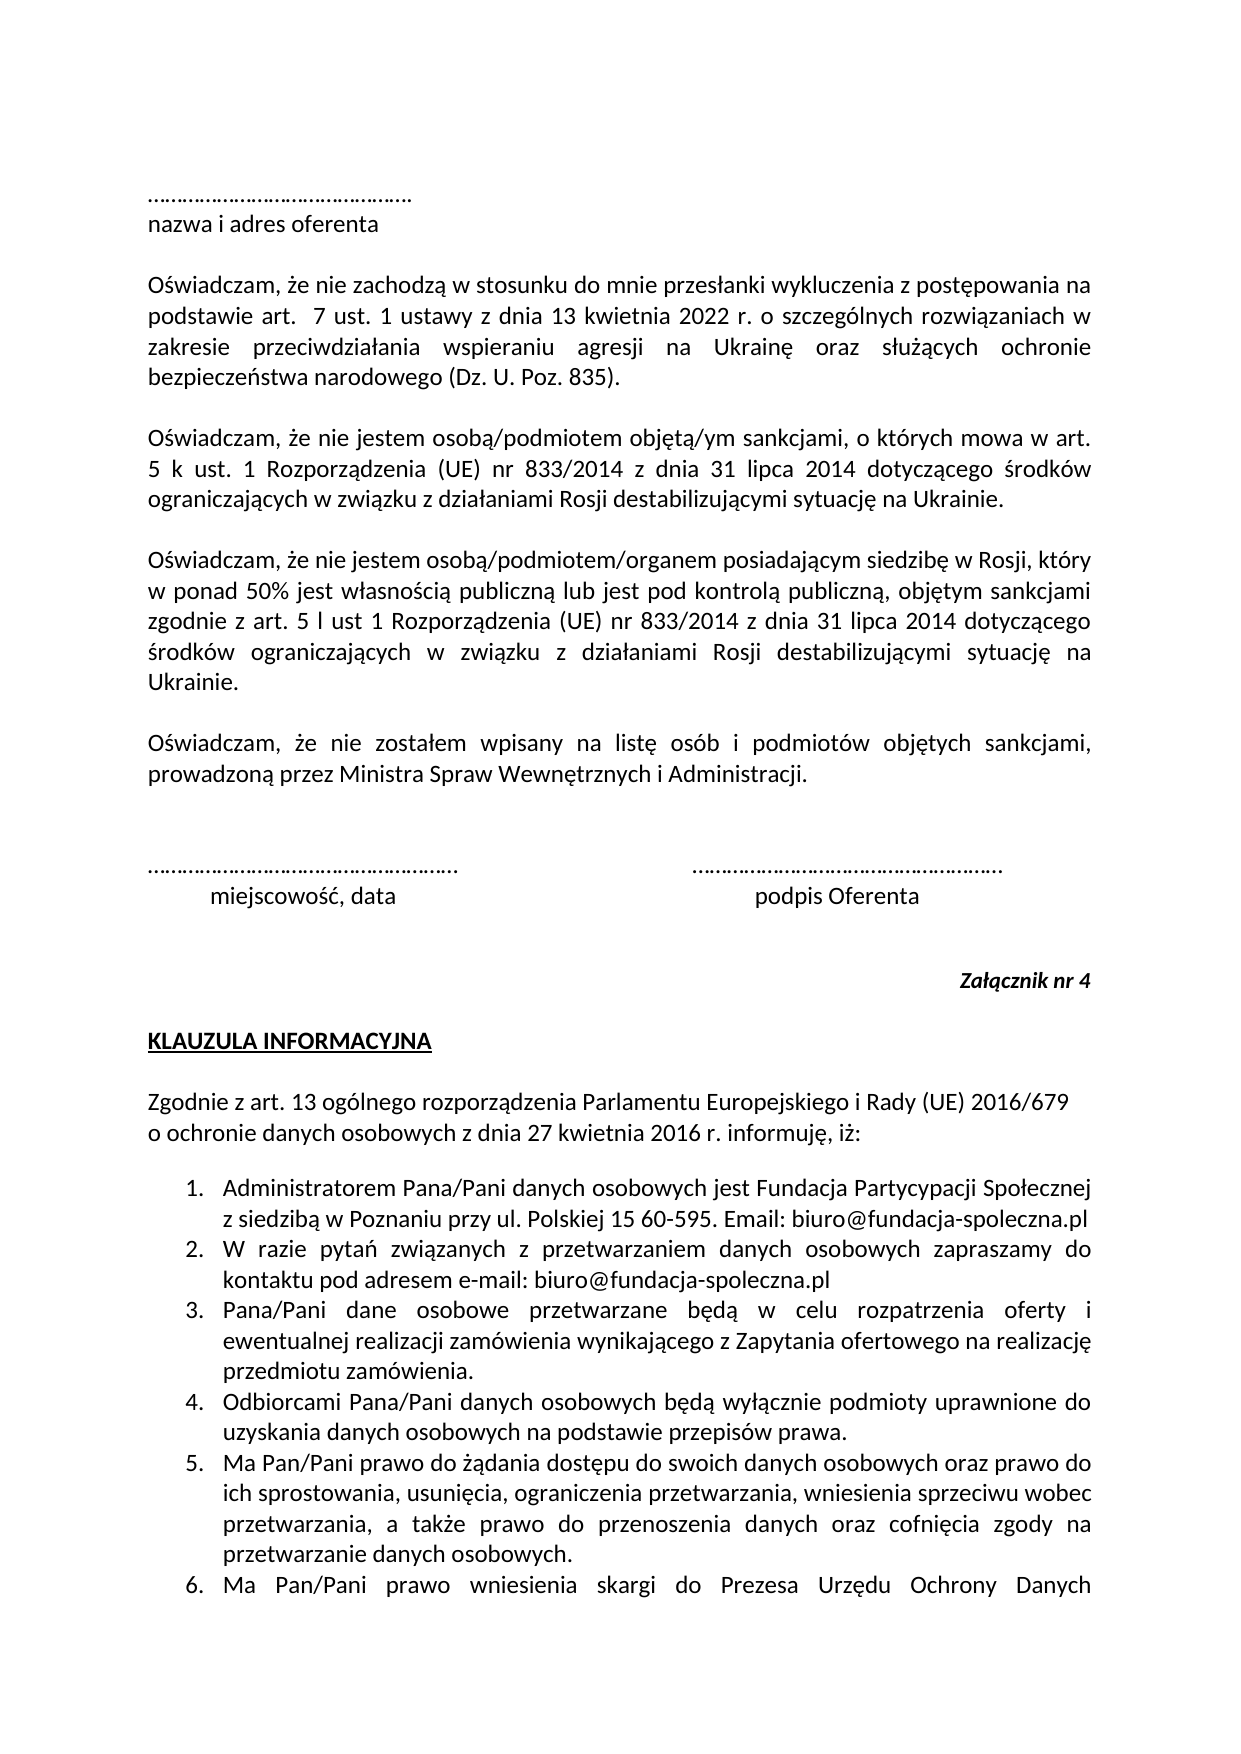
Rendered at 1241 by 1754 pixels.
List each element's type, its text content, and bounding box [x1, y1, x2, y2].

text ………………………………………. [148, 178, 1093, 209]
text Oświadczam, że nie jestem osobą/podmiotem/organem posiadającym siedzibę w Rosji, który w ponad 50% jest własnością publiczną lub jest pod kontrolą publiczną, objętym sankcjami zgodnie z art. 5 l ust 1 Rozporządzenia (UE) nr 833/2014 z dnia 31 lipca 2014 dotyczącego środków ograniczających w związku z działaniami Rosji destabilizującymi sytuację na Ukrainie. [148, 544, 1093, 697]
list Pana/Pani dane osobowe przetwarzane będą w celu rozpatrzenia oferty i ewentualnej realizacji zamówienia wynikającego z Zapytania ofertowego na realizację przedmiotu zamówienia. [185, 1294, 1093, 1386]
list W razie pytań związanych z przetwarzaniem danych osobowych zapraszamy do kontaktu pod adresem e-mail: biuro@fundacja-spoleczna.pl [185, 1233, 1093, 1294]
list Odbiorcami Pana/Pani danych osobowych będą wyłącznie podmioty uprawnione do uzyskania danych osobowych na podstawie przepisów prawa. [185, 1386, 1093, 1447]
list Administratorem Pana/Pani danych osobowych jest Fundacja Partycypacji Społecznej z siedzibą w Poznaniu przy ul. Polskiej 15 60-595. Email: biuro@fundacja-spoleczna.pl [185, 1172, 1093, 1233]
text Zgodnie z art. 13 ogólnego rozporządzenia Parlamentu Europejskiego i Rady (UE) 2016/679 [148, 1086, 1093, 1117]
text Oświadczam, że nie jestem osobą/podmiotem objętą/ym sankcjami, o których mowa w art. 5 k ust. 1 Rozporządzenia (UE) nr 833/2014 z dnia 31 lipca 2014 dotyczącego środków ograniczających w związku z działaniami Rosji destabilizującymi sytuację na Ukrainie. [148, 422, 1093, 514]
text o ochronie danych osobowych z dnia 27 kwietnia 2016 r. informuję, iż: [148, 1117, 1093, 1147]
text Oświadczam, że nie zachodzą w stosunku do mnie przesłanki wykluczenia z postępowania na podstawie art. 7 ust. 1 ustawy z dnia 13 kwietnia 2022 r. o szczególnych rozwiązaniach w zakresie przeciwdziałania wspieraniu agresji na Ukrainę oraz służących ochronie bezpieczeństwa narodowego (Dz. U. Poz. 835). [148, 270, 1093, 392]
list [185, 1569, 1093, 1599]
list Ma Pan/Pani prawo do żądania dostępu do swoich danych osobowych oraz prawo do ich sprostowania, usunięcia, ograniczenia przetwarzania, wniesienia sprzeciwu wobec przetwarzania, a także prawo do przenoszenia danych oraz cofnięcia zgody na przetwarzanie danych osobowych. [185, 1447, 1093, 1569]
text Załącznik nr 4 [148, 967, 1093, 995]
text nazwa i adres oferenta [148, 209, 1093, 239]
text KLAUZULA INFORMACYJNA [148, 1025, 1093, 1056]
text ……………………………………………… ……………………………………………… [148, 849, 1093, 880]
text Oświadczam, że nie zostałem wpisany na listę osób i podmiotów objętych sankcjami, prowadzoną przez Ministra Spraw Wewnętrznych i Administracji. [148, 727, 1093, 788]
text miejscowość, data podpis Oferenta [148, 880, 1093, 911]
